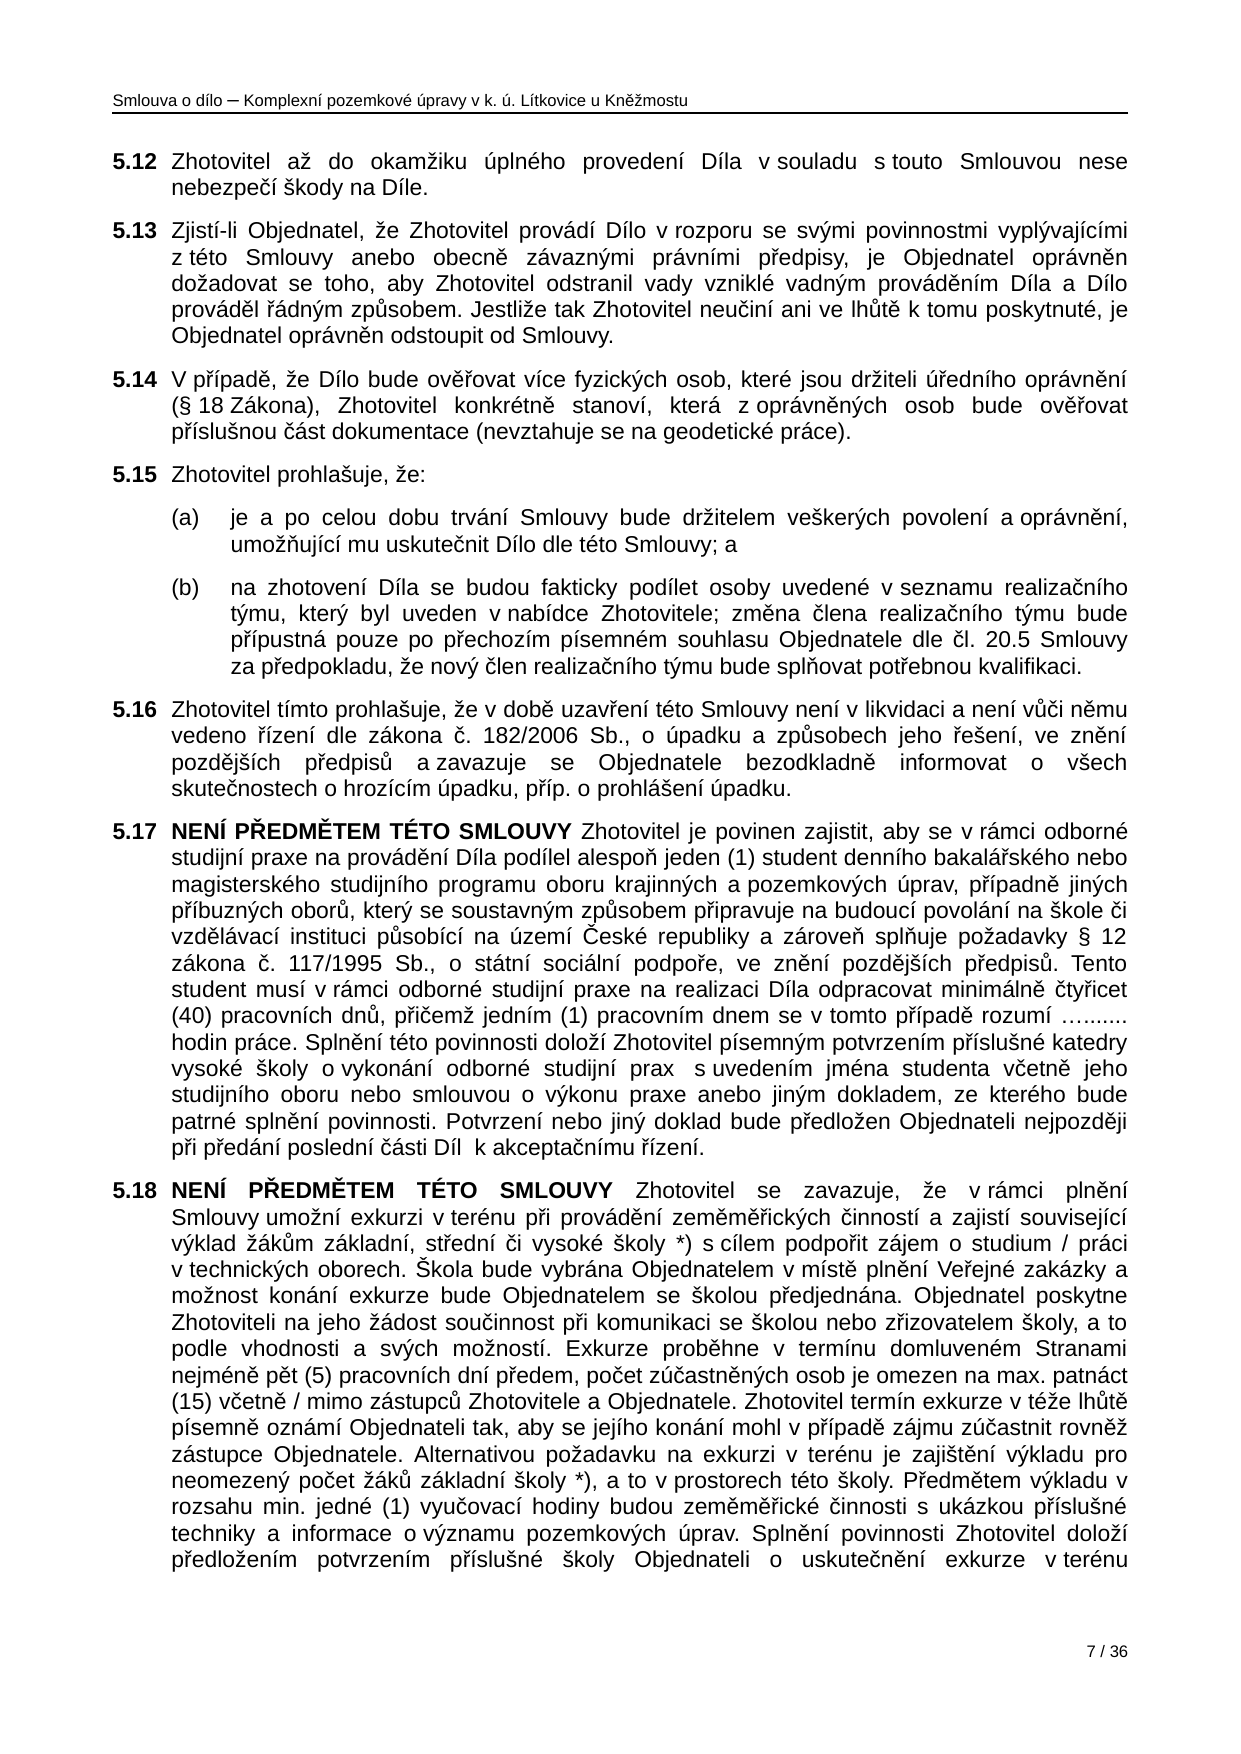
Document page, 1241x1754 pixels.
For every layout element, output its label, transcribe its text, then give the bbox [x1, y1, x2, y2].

list na zhotovení Díla se budou fakticky podílet osoby uvedené v seznamu realizačního týmu, který byl uveden v nabídce Zhotovitele; změna člena realizačního týmu bude přípustná pouze po přechozím písemném souhlasu Objednatele dle čl. 20.5 Smlouvy za předpokladu, že nový člen realizačního týmu bude splňovat potřebnou kvalifikaci. [171, 574, 1128, 679]
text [112, 1177, 1128, 1572]
text Zhotovitel až do okamžiku úplného provedení Díla v souladu s touto Smlouvou nese nebezpečí škody na Díle. [112, 148, 1128, 200]
text NENÍ PŘEDMĚTEM TÉTO SMLOUVY Zhotovitel je povinen zajistit, aby se v rámci odborné studijní praxe na provádění Díla podílel alespoň jeden (1) student denního bakalářského nebo magisterského studijního programu oboru krajinných a pozemkových úprav, případně jiných příbuzných oborů, který se soustavným způsobem připravuje na budoucí povolání na škole či vzdělávací instituci působící na území České republiky a zároveň splňuje požadavky § 12 zákona č. 117/1995 Sb., o státní sociální podpoře, ve znění pozdějších předpisů. Tento student musí v rámci odborné studijní praxe na realizaci Díla odpracovat minimálně čtyřicet (40) pracovních dnů, přičemž jedním (1) pracovním dnem se v tomto případě rozumí …....... hodin práce. Splnění této povinnosti doloží Zhotovitel písemným potvrzením příslušné katedry vysoké školy o vykonání odborné studijní prax s uvedením jména studenta včetně jeho studijního oboru nebo smlouvou o výkonu praxe anebo jiným dokladem, ze kterého bude patrné splnění povinnosti. Potvrzení nebo jiný doklad bude předložen Objednateli nejpozději při předání poslední části Díl k akceptačnímu řízení. [112, 818, 1128, 1160]
list je a po celou dobu trvání Smlouvy bude držitelem veškerých povolení a oprávnění, umožňující mu uskutečnit Dílo dle této Smlouvy; a [171, 504, 1128, 557]
text Zjistí-li Objednatel, že Zhotovitel provádí Dílo v rozporu se svými povinnostmi vyplývajícími z této Smlouvy anebo obecně závaznými právními předpisy, je Objednatel oprávněn dožadovat se toho, aby Zhotovitel odstranil vady vzniklé vadným prováděním Díla a Dílo prováděl řádným způsobem. Jestliže tak Zhotovitel neučiní ani ve lhůtě k tomu poskytnuté, je Objednatel oprávněn odstoupit od Smlouvy. [112, 217, 1128, 349]
text Zhotovitel prohlašuje, že: [112, 461, 1128, 488]
text Zhotovitel tímto prohlašuje, že v době uzavření této Smlouvy není v likvidaci a není vůči němu vedeno řízení dle zákona č. 182/2006 Sb., o úpadku a způsobech jeho řešení, ve znění pozdějších předpisů a zavazuje se Objednatele bezodkladně informovat o všech skutečnostech o hrozícím úpadku, příp. o prohlášení úpadku. [112, 696, 1128, 801]
text V případě, že Dílo bude ověřovat více fyzických osob, které jsou držiteli úředního oprávnění (§ 18 Zákona), Zhotovitel konkrétně stanoví, která z oprávněných osob bude ověřovat příslušnou část dokumentace (nevztahuje se na geodetické práce). [112, 366, 1128, 444]
